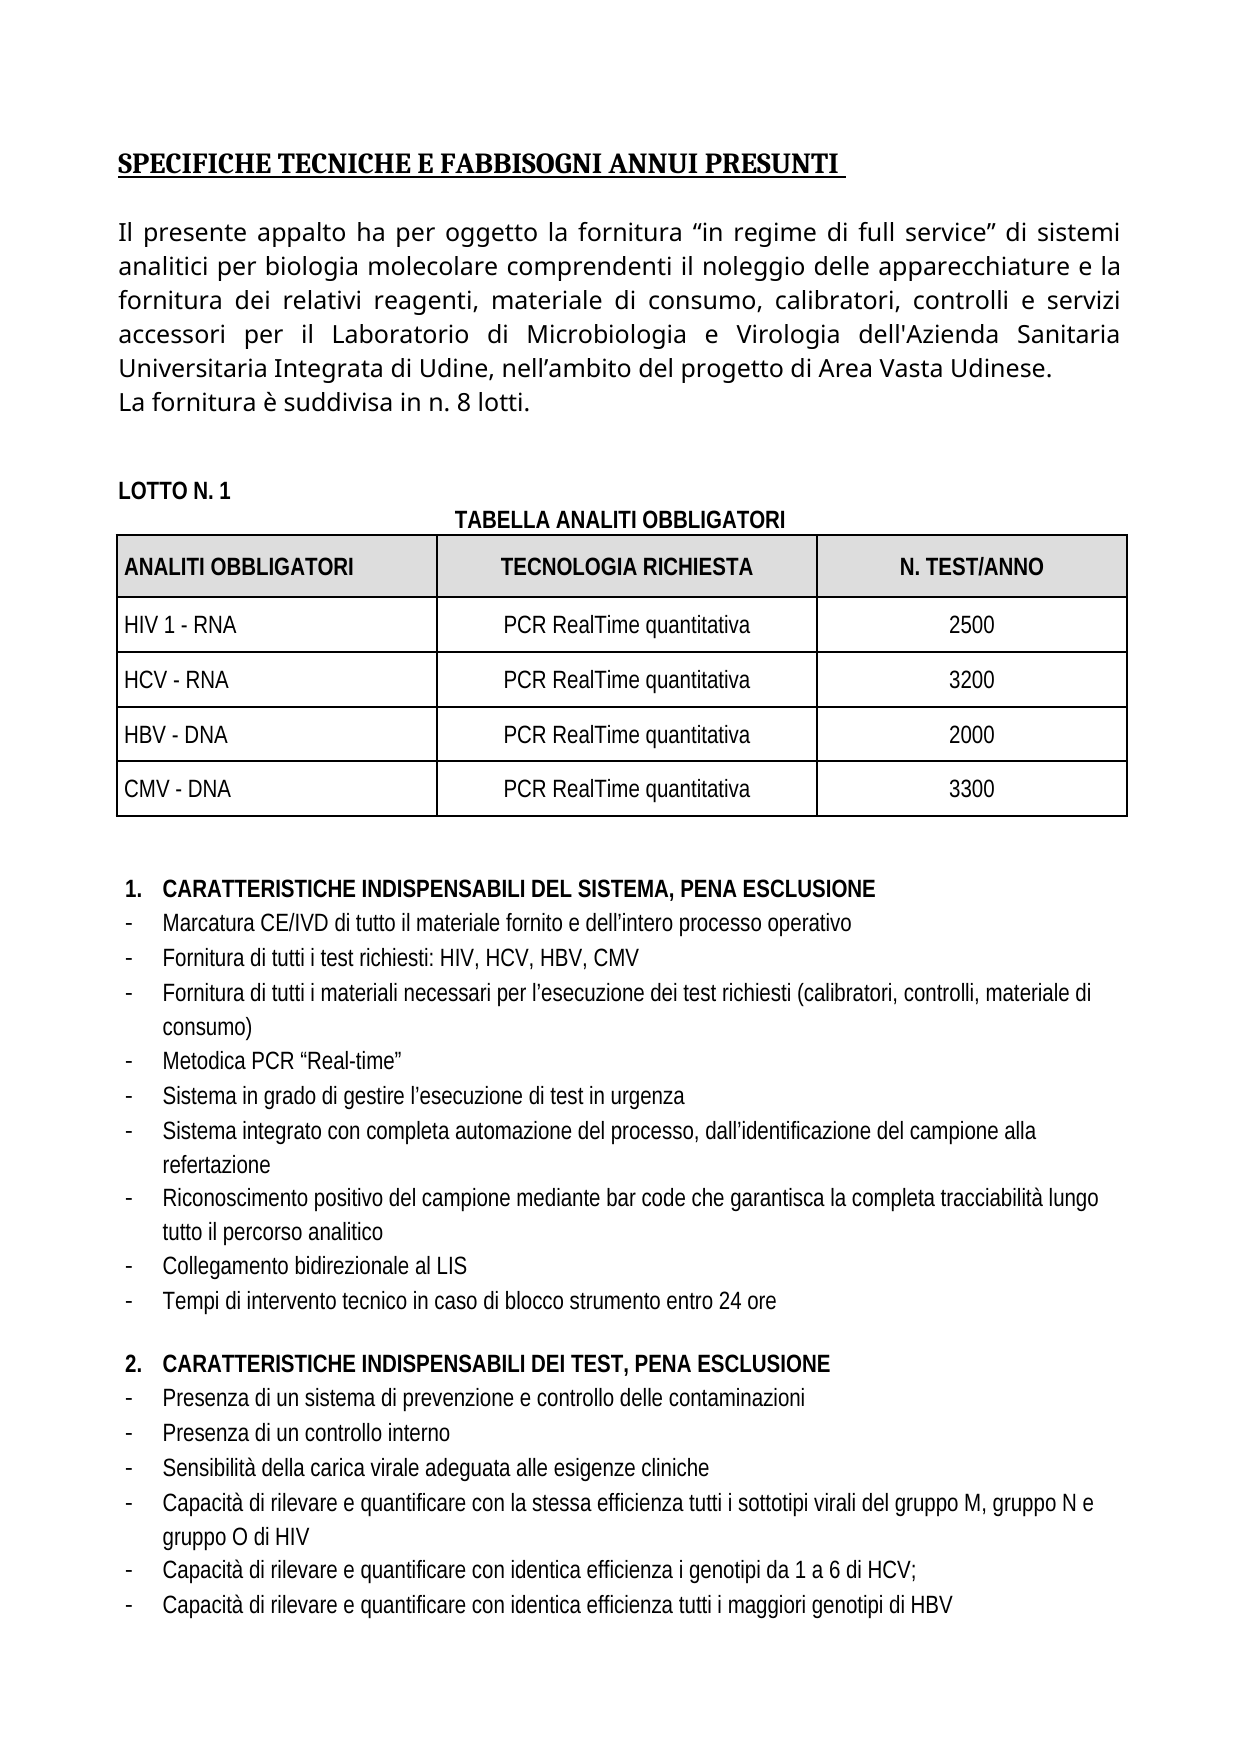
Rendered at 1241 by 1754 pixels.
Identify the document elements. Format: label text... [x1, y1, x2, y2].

table_cell CMV - DNA [118, 762, 436, 815]
list Fornitura di tutti i materiali necessari per l’esecuzione dei test richiesti (calibratori, controlli, materiale di consumo) [125, 977, 1122, 1041]
text LOTTO N. 1 [118, 476, 1122, 505]
list Collegamento bidirezionale al LIS [125, 1250, 1122, 1281]
list CARATTERISTICHE INDISPENSABILI DEI TEST, PENA ESCLUSIONE [125, 1349, 1122, 1378]
table_header N. TEST/ANNO [818, 536, 1126, 596]
table_header TECNOLOGIA RICHIESTA [438, 536, 816, 596]
text TABELLA ANALITI OBBLIGATORI [118, 505, 1122, 534]
list Capacità di rilevare e quantificare con identica efficienza i genotipi da 1 a 6 di HCV; [125, 1554, 1122, 1585]
table_cell PCR RealTime quantitativa [438, 653, 816, 706]
table_cell 2500 [818, 598, 1126, 651]
list Marcatura CE/IVD di tutto il materiale fornito e dell’intero processo operativo [125, 907, 1122, 938]
text SPECIFICHE TECNICHE E FABBISOGNI ANNUI PRESUNTI [118, 148, 1122, 181]
table_cell HCV - RNA [118, 653, 436, 706]
list CARATTERISTICHE INDISPENSABILI DEL SISTEMA, PENA ESCLUSIONE [125, 874, 1122, 903]
table_cell 2000 [818, 708, 1126, 760]
list Sistema integrato con completa automazione del processo, dall’identificazione del campione alla refertazione [125, 1115, 1122, 1178]
list Riconoscimento positivo del campione mediante bar code che garantisca la completa tracciabilità lungo tutto il percorso analitico [125, 1183, 1122, 1246]
list Presenza di un controllo interno [125, 1417, 1122, 1447]
list Sistema in grado di gestire l’esecuzione di test in urgenza [125, 1080, 1122, 1110]
table_cell PCR RealTime quantitativa [438, 762, 816, 815]
table_cell 3200 [818, 653, 1126, 706]
table_cell HBV - DNA [118, 708, 436, 760]
table_cell PCR RealTime quantitativa [438, 708, 816, 760]
text Il presente appalto ha per oggetto la fornitura “in regime di full service” di sistemi analitici per biologia molecolare comprendenti il noleggio delle apparecchiature e la fornitura dei relativi reagenti, materiale di consumo, calibratori, controlli e servizi accessori per il Laboratorio di Microbiologia e Virologia dell'Azienda Sanitaria Universitaria Integrata di Udine, nell’ambito del progetto di Area Vasta Udinese. [118, 215, 1122, 385]
table_header ANALITI OBBLIGATORI [118, 536, 436, 596]
list Metodica PCR “Real-time” [125, 1045, 1122, 1075]
list Fornitura di tutti i test richiesti: HIV, HCV, HBV, CMV [125, 942, 1122, 973]
list Capacità di rilevare e quantificare con la stessa efficienza tutti i sottotipi virali del gruppo M, gruppo N e gruppo O di HIV [125, 1487, 1122, 1550]
list Sensibilità della carica virale adeguata alle esigenze cliniche [125, 1452, 1122, 1482]
list Presenza di un sistema di prevenzione e controllo delle contaminazioni [125, 1382, 1122, 1412]
table_cell 3300 [818, 762, 1126, 815]
text La fornitura è suddivisa in n. 8 lotti. [118, 385, 1122, 419]
table_cell PCR RealTime quantitativa [438, 598, 816, 651]
list Tempi di intervento tecnico in caso di blocco strumento entro 24 ore [125, 1285, 1122, 1316]
table_cell HIV 1 - RNA [118, 598, 436, 651]
list Capacità di rilevare e quantificare con identica efficienza tutti i maggiori genotipi di HBV [125, 1589, 1122, 1620]
